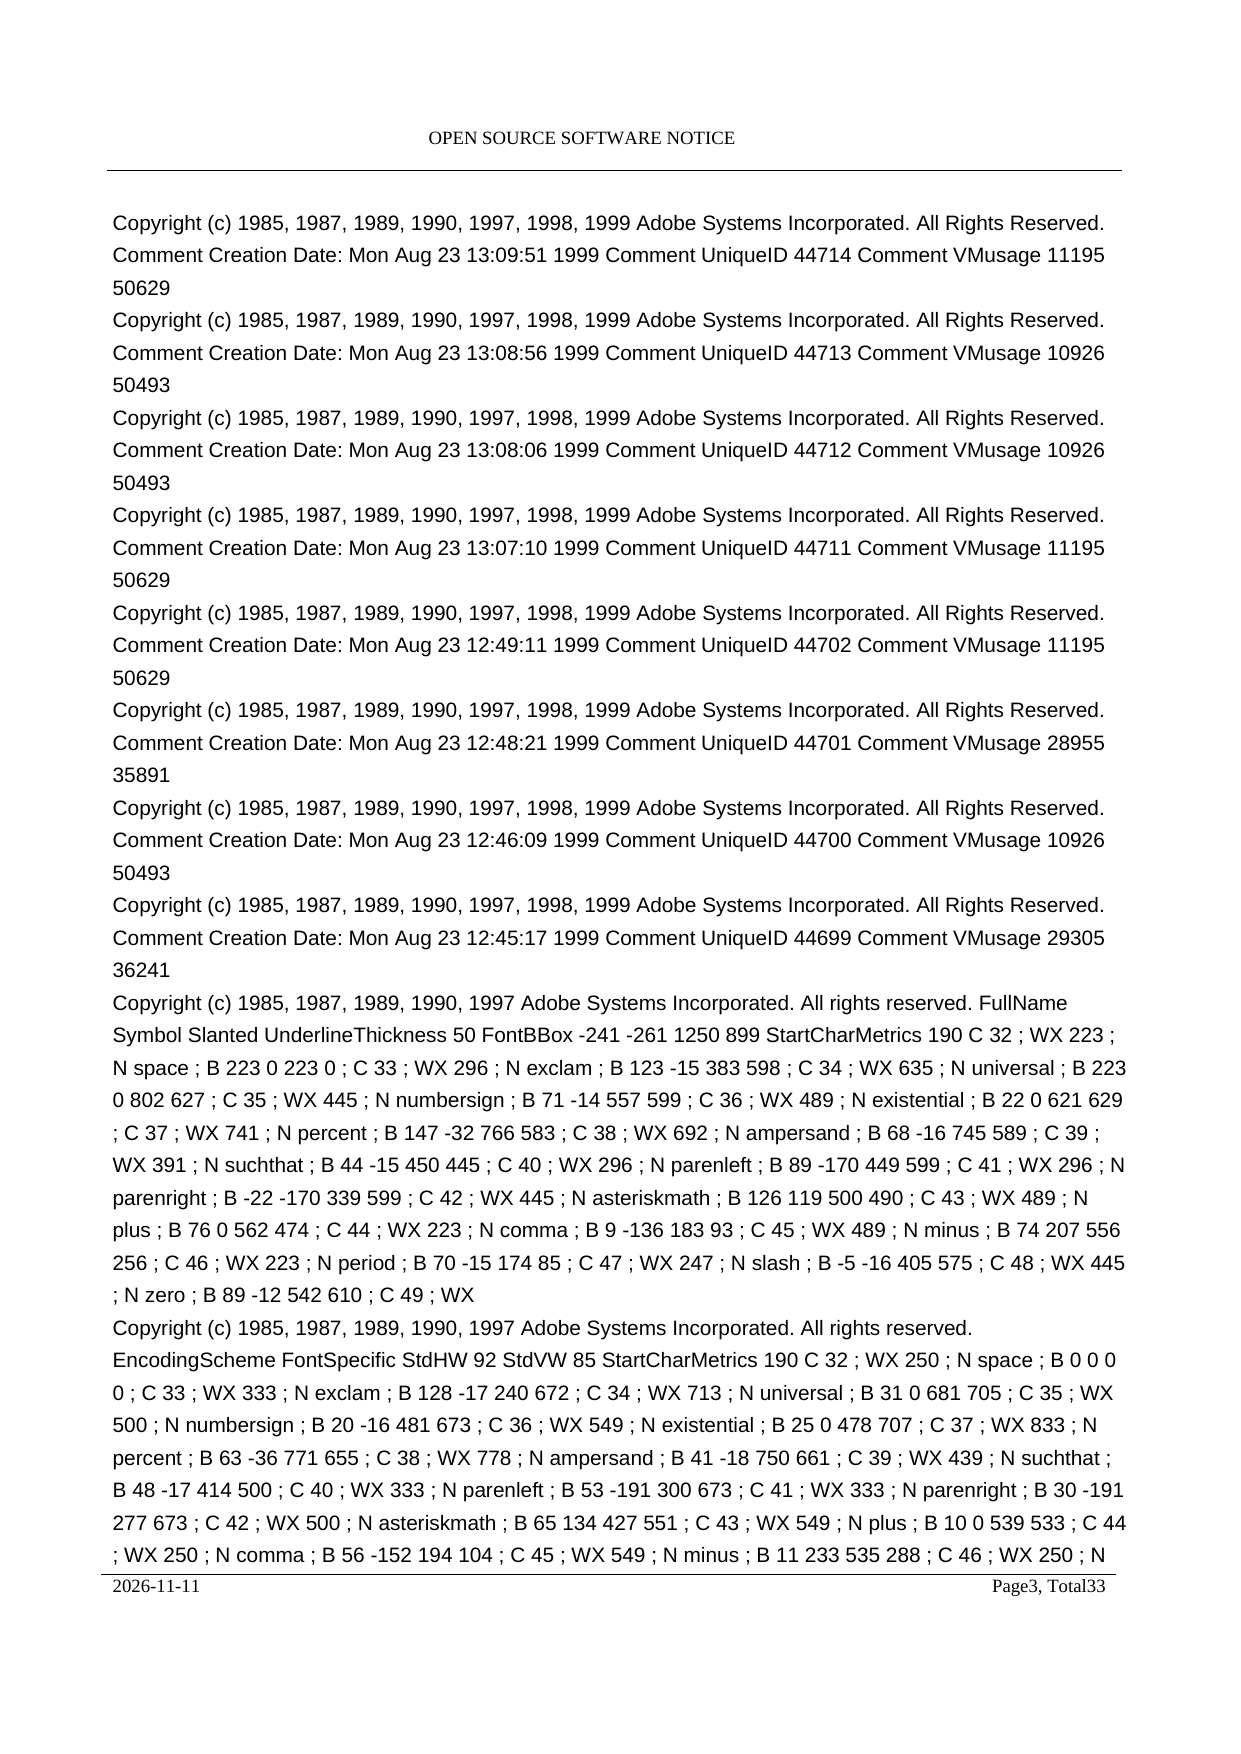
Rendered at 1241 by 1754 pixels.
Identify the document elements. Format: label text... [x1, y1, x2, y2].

text Copyright (c) 1985, 1987, 1989, 1990, 1997, 1998, 1999 Adobe Systems Incorporated. All Rights Reserved. Comment Creation Date: Mon Aug 23 12:45:17 1999 Comment UniqueID 44699 Comment VMusage 29305 36241 [112, 889, 1128, 986]
text Copyright (c) 1985, 1987, 1989, 1990, 1997, 1998, 1999 Adobe Systems Incorporated. All Rights Reserved. Comment Creation Date: Mon Aug 23 13:08:06 1999 Comment UniqueID 44712 Comment VMusage 10926 50493 [112, 401, 1128, 499]
text Copyright (c) 1985, 1987, 1989, 1990, 1997, 1998, 1999 Adobe Systems Incorporated. All Rights Reserved. Comment Creation Date: Mon Aug 23 12:48:21 1999 Comment UniqueID 44701 Comment VMusage 28955 35891 [112, 694, 1128, 791]
text Copyright (c) 1985, 1987, 1989, 1990, 1997, 1998, 1999 Adobe Systems Incorporated. All Rights Reserved. Comment Creation Date: Mon Aug 23 13:08:56 1999 Comment UniqueID 44713 Comment VMusage 10926 50493 [112, 304, 1128, 401]
text Copyright (c) 1985, 1987, 1989, 1990, 1997, 1998, 1999 Adobe Systems Incorporated. All Rights Reserved. Comment Creation Date: Mon Aug 23 13:09:51 1999 Comment UniqueID 44714 Comment VMusage 11195 50629 [112, 206, 1128, 304]
text Copyright (c) 1985, 1987, 1989, 1990, 1997, 1998, 1999 Adobe Systems Incorporated. All Rights Reserved. Comment Creation Date: Mon Aug 23 13:07:10 1999 Comment UniqueID 44711 Comment VMusage 11195 50629 [112, 499, 1128, 596]
text Copyright (c) 1985, 1987, 1989, 1990, 1997 Adobe Systems Incorporated. All rights reserved. FullName Symbol Slanted UnderlineThickness 50 FontBBox -241 -261 1250 899 StartCharMetrics 190 C 32 ; WX 223 ; N space ; B 223 0 223 0 ; C 33 ; WX 296 ; N exclam ; B 123 -15 383 598 ; C 34 ; WX 635 ; N universal ; B 223 0 802 627 ; C 35 ; WX 445 ; N numbersign ; B 71 -14 557 599 ; C 36 ; WX 489 ; N existential ; B 22 0 621 629 ; C 37 ; WX 741 ; N percent ; B 147 -32 766 583 ; C 38 ; WX 692 ; N ampersand ; B 68 -16 745 589 ; C 39 ; WX 391 ; N suchthat ; B 44 -15 450 445 ; C 40 ; WX 296 ; N parenleft ; B 89 -170 449 599 ; C 41 ; WX 296 ; N parenright ; B -22 -170 339 599 ; C 42 ; WX 445 ; N asteriskmath ; B 126 119 500 490 ; C 43 ; WX 489 ; N plus ; B 76 0 562 474 ; C 44 ; WX 223 ; N comma ; B 9 -136 183 93 ; C 45 ; WX 489 ; N minus ; B 74 207 556 256 ; C 46 ; WX 223 ; N period ; B 70 -15 174 85 ; C 47 ; WX 247 ; N slash ; B -5 -16 405 575 ; C 48 ; WX 445 ; N zero ; B 89 -12 542 610 ; C 49 ; WX [112, 986, 1128, 1311]
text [112, 1311, 1128, 1571]
text Copyright (c) 1985, 1987, 1989, 1990, 1997, 1998, 1999 Adobe Systems Incorporated. All Rights Reserved. Comment Creation Date: Mon Aug 23 12:46:09 1999 Comment UniqueID 44700 Comment VMusage 10926 50493 [112, 791, 1128, 889]
text Copyright (c) 1985, 1987, 1989, 1990, 1997, 1998, 1999 Adobe Systems Incorporated. All Rights Reserved. Comment Creation Date: Mon Aug 23 12:49:11 1999 Comment UniqueID 44702 Comment VMusage 11195 50629 [112, 596, 1128, 694]
